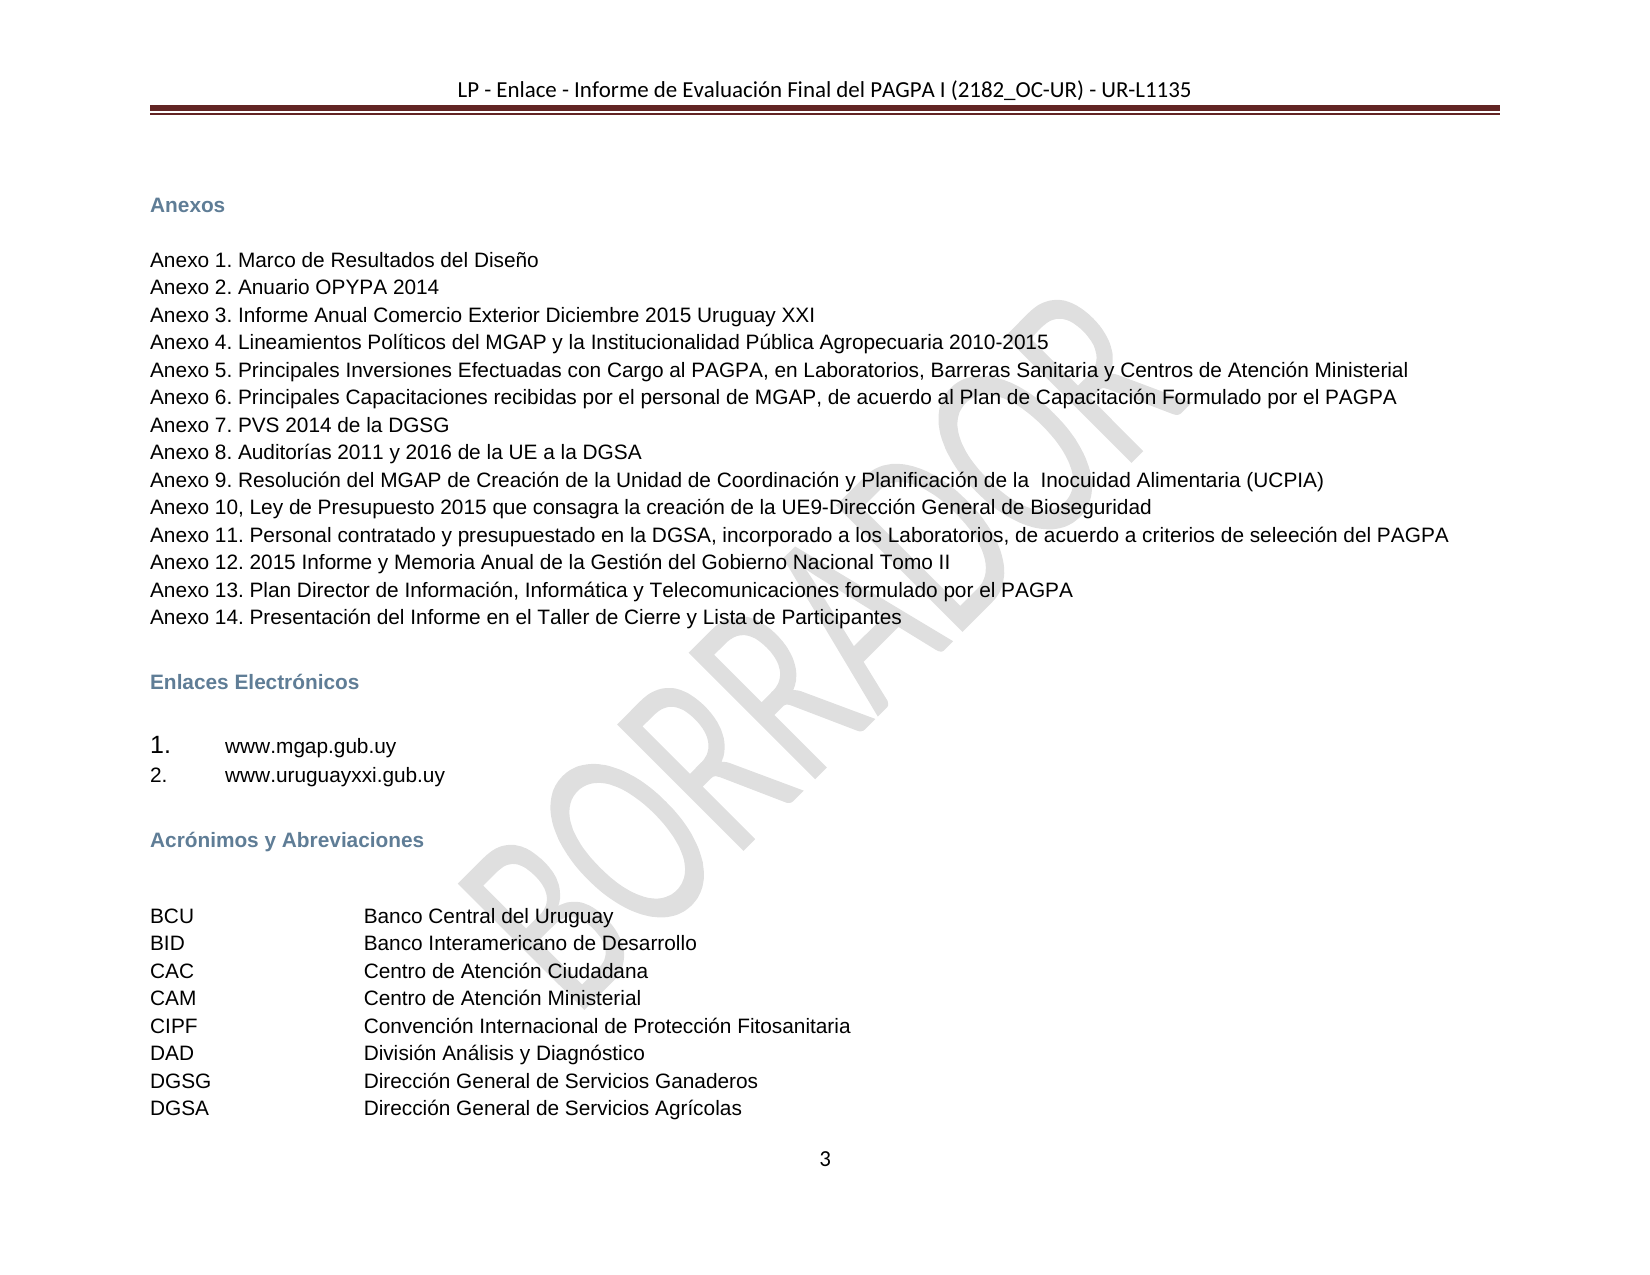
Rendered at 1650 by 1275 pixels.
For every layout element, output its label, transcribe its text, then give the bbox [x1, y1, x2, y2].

text Anexo 2. Anuario OPYPA 2014 [150, 275, 1500, 299]
text 2. www.uruguayxxi.gub.uy [150, 763, 1500, 787]
subtitle Acrónimos y Abreviaciones [150, 828, 1500, 852]
text Anexo 4. Lineamientos Políticos del MGAP y la Institucionalidad Pública Agropecuaria 2010-2015 [150, 330, 1500, 354]
text Anexo 13. Plan Director de Información, Informática y Telecomunicaciones formulado por el PAGPA [150, 577, 1500, 601]
text Anexo 3. Informe Anual Comercio Exterior Diciembre 2015 Uruguay XXI [150, 302, 1500, 326]
text Anexo 12. 2015 Informe y Memoria Anual de la Gestión del Gobierno Nacional Tomo II [150, 550, 1500, 574]
subtitle Anexos [150, 192, 1500, 216]
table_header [139, 904, 352, 1124]
subtitle Enlaces Electrónicos [150, 670, 1500, 694]
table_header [352, 904, 1400, 1124]
text Anexo 6. Principales Capacitaciones recibidas por el personal de MGAP, de acuerdo al Plan de Capacitación Formulado por el PAGPA [150, 385, 1500, 409]
text Anexo 5. Principales Inversiones Efectuadas con Cargo al PAGPA, en Laboratorios, Barreras Sanitaria y Centros de Atención Ministerial [150, 357, 1500, 381]
text Anexo 9. Resolución del MGAP de Creación de la Unidad de Coordinación y Planificación de la Inocuidad Alimentaria (UCPIA) [150, 467, 1500, 491]
list www.mgap.gub.uy [150, 730, 1500, 758]
text Anexo 8. Auditorías 2011 y 2016 de la UE a la DGSA [150, 440, 1500, 464]
text Anexo 7. PVS 2014 de la DGSG [150, 412, 1500, 436]
text Anexo 11. Personal contratado y presupuestado en la DGSA, incorporado a los Laboratorios, de acuerdo a criterios de seleeción del PAGPA [150, 522, 1500, 546]
text Anexo 10, Ley de Presupuesto 2015 que consagra la creación de la UE9-Dirección General de Bioseguridad [150, 495, 1500, 519]
text Anexo 14. Presentación del Informe en el Taller de Cierre y Lista de Participantes [150, 605, 1500, 629]
text Anexo 1. Marco de Resultados del Diseño [150, 247, 1500, 271]
